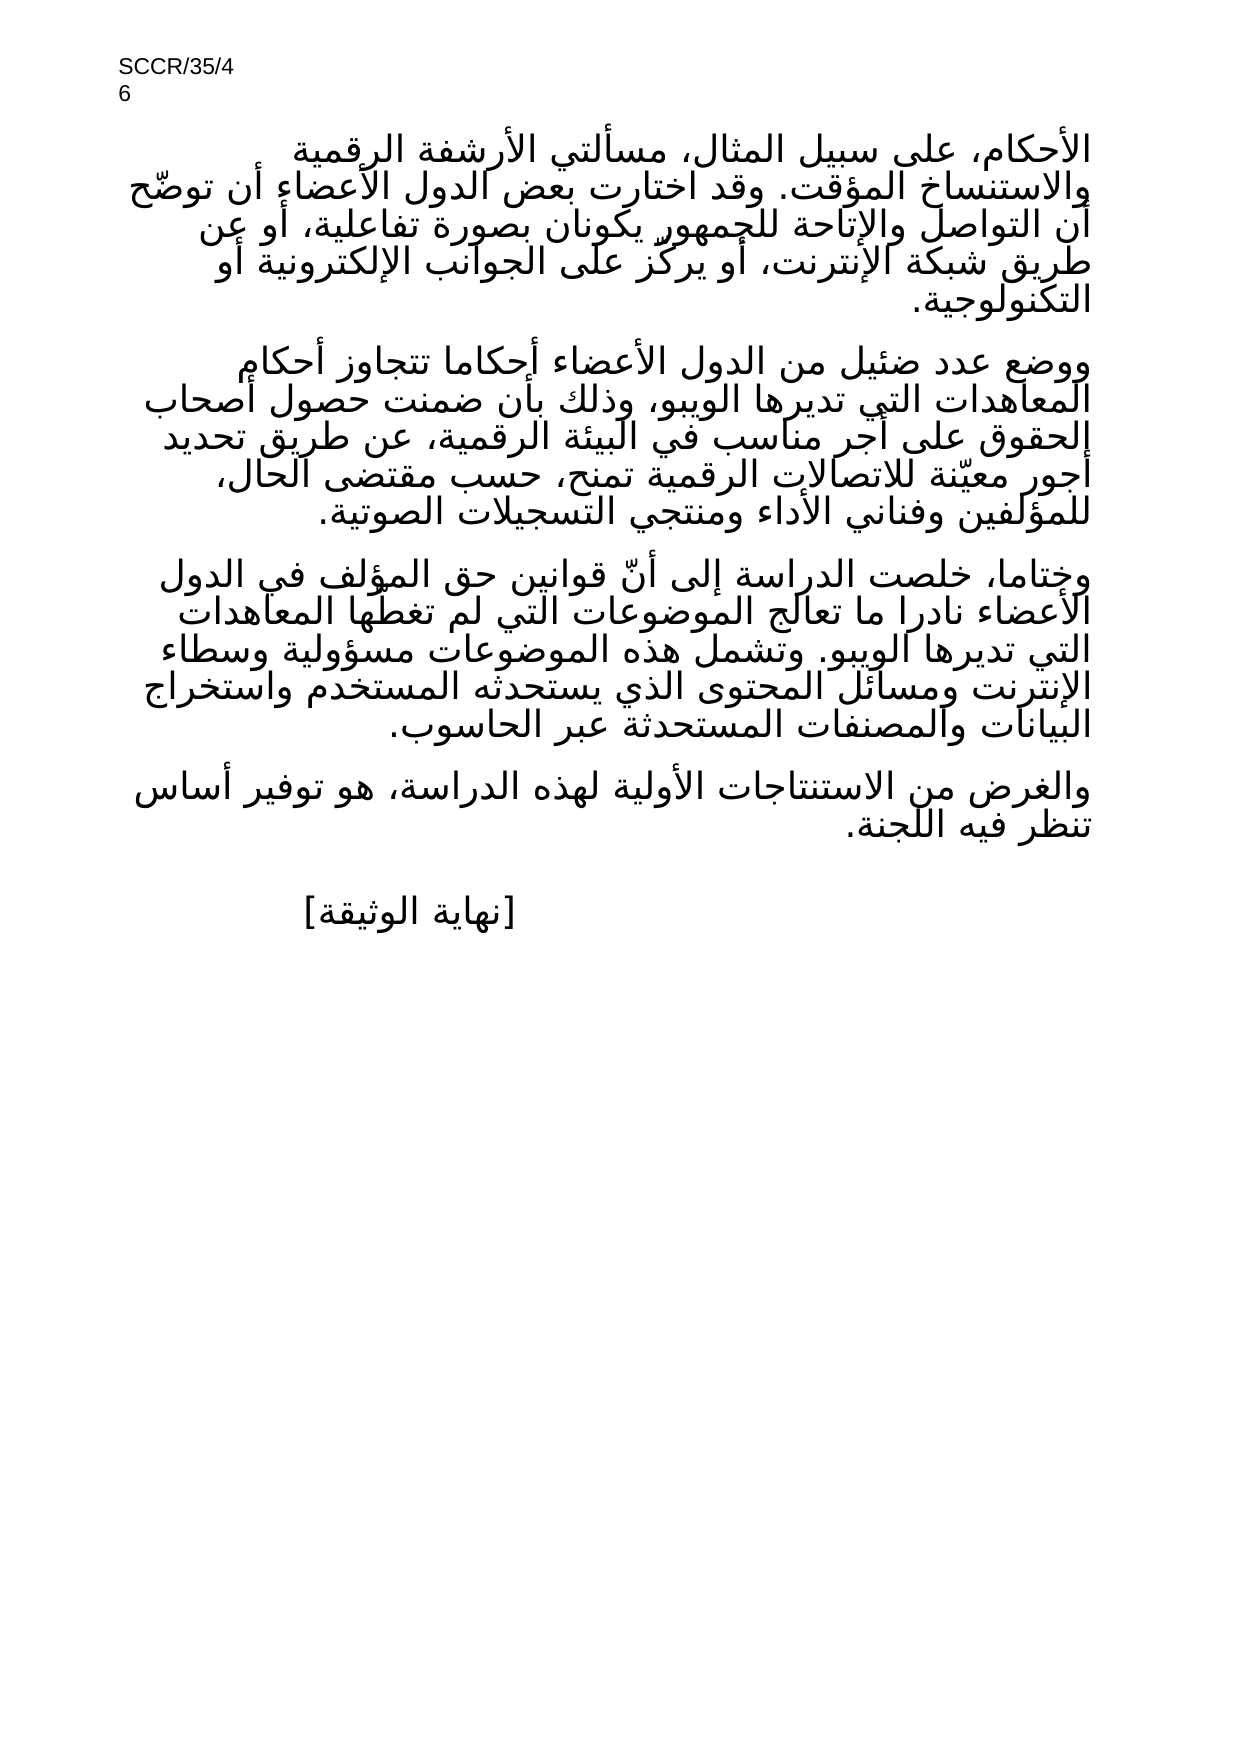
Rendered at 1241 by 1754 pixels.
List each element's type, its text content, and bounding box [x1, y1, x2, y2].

text [نهاية الوثيقة] [469, 895, 516, 932]
text وختاما، خلصت الدراسة إلى أنّ قوانين حق المؤلف في الدول الأعضاء نادرا ما تعالج الموضوعات التي لم تغطّها المعاهدات التي تديرها الويبو. وتشمل هذه الموضوعات مسؤولية وسطاء الإنترنت ومسائل المحتوى الذي يستحدثه المستخدم واستخراج البيانات والمصنفات المستحدثة عبر الحاسوب. [118, 557, 1092, 745]
text [نهاية الوثيقة] [387, 895, 479, 932]
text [118, 132, 1092, 320]
text ووضع عدد ضئيل من الدول الأعضاء أحكاما تتجاوز أحكام المعاهدات التي تديرها الويبو، وذلك بأن ضمنت حصول أصحاب الحقوق على أجر مناسب في البيئة الرقمية، عن طريق تحديد أجور معيّنة للاتصالات الرقمية تمنح، حسب مقتضى الحال، للمؤلفين وفناني الأداء ومنتجي التسجيلات الصوتية. [118, 345, 1092, 532]
text [نهاية الوثيقة] [118, 895, 403, 932]
text والغرض من الاستنتاجات الأولية لهذه الدراسة، هو توفير أساس تنظر فيه اللجنة. [118, 770, 1092, 845]
